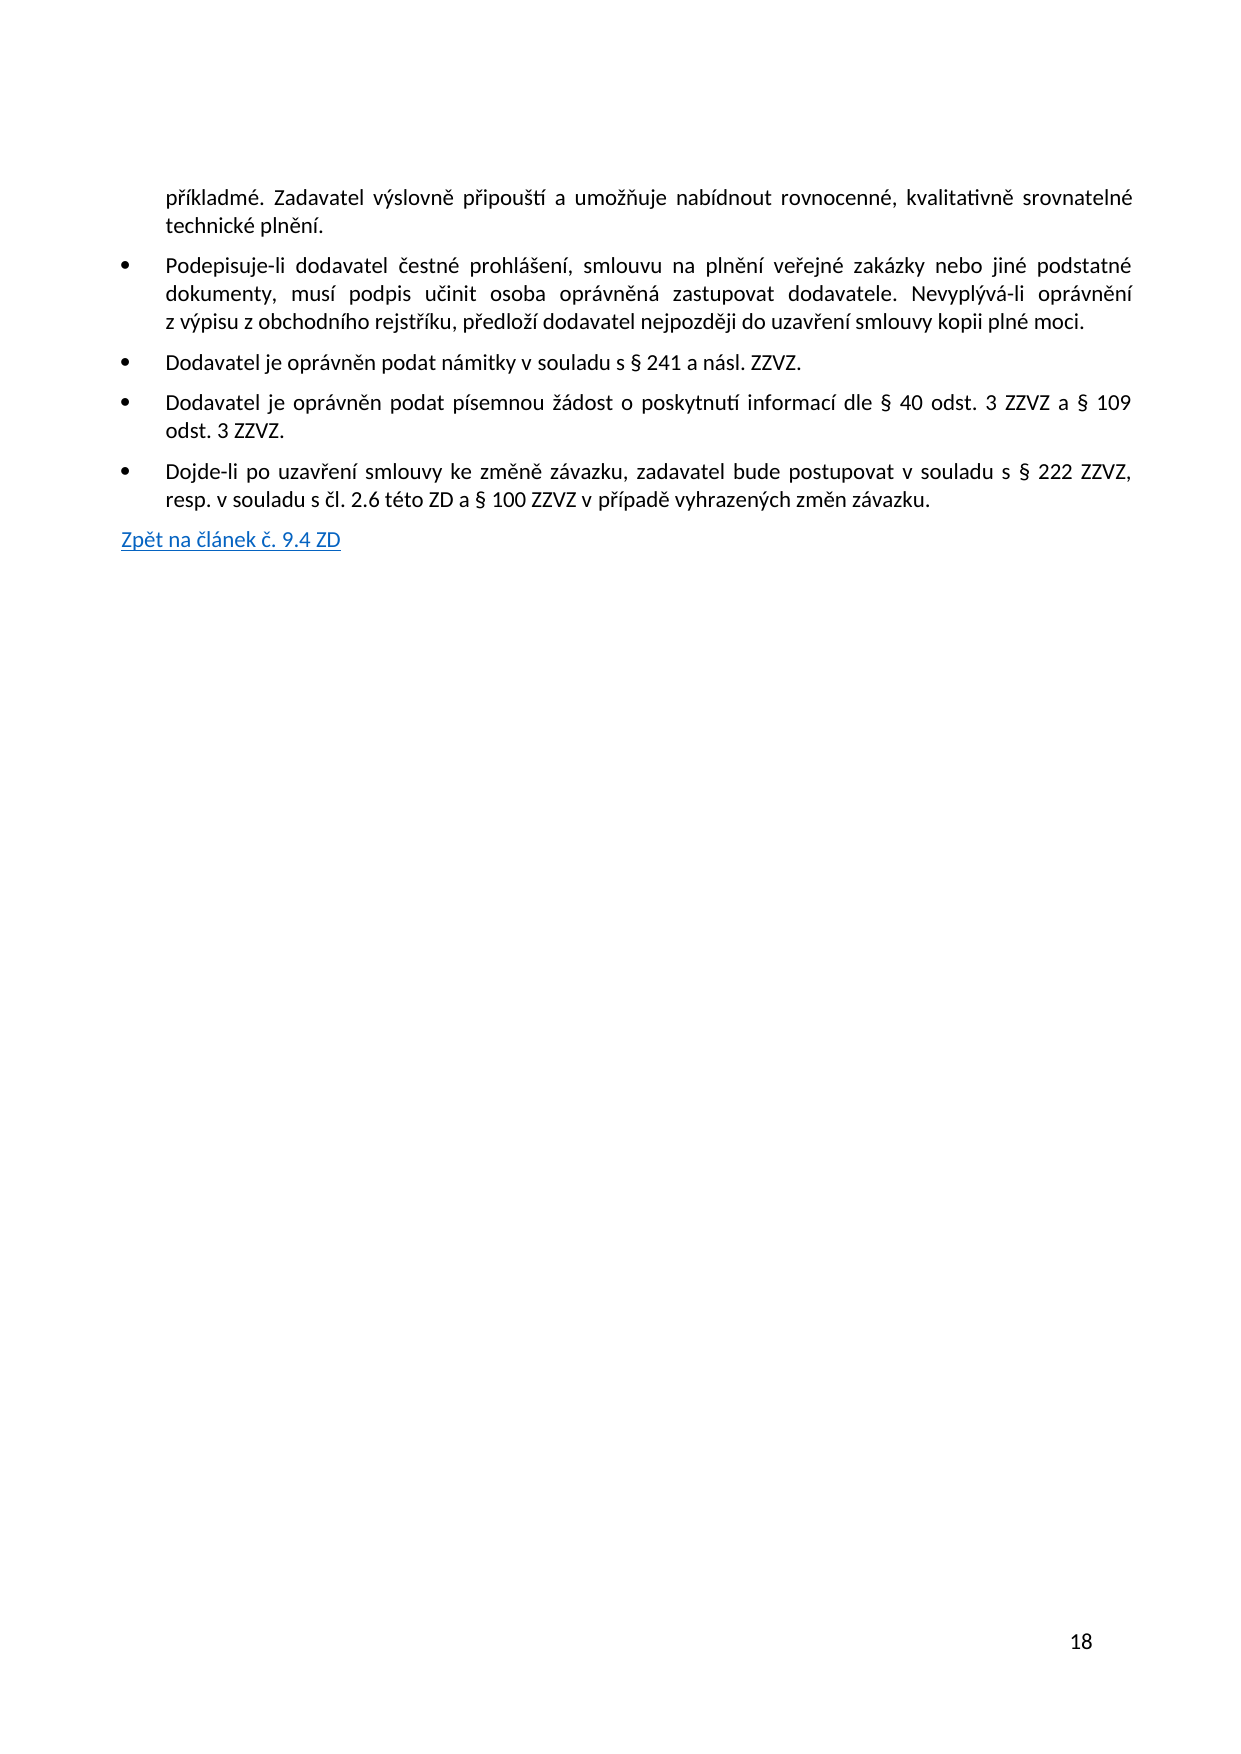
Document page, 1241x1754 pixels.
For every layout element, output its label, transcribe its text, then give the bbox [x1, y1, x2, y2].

list Dodavatel je oprávněn podat písemnou žádost o poskytnutí informací dle § 40 odst. 3 ZZVZ a § 109 odst. 3 ZZVZ. [121, 388, 1134, 444]
list Dojde-li po uzavření smlouvy ke změně závazku, zadavatel bude postupovat v souladu s § 222 ZZVZ, resp. v souladu s čl. 2.6 této ZD a § 100 ZZVZ v případě vyhrazených změn závazku. [121, 457, 1134, 513]
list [121, 183, 1134, 239]
text Zpět na článek č. 9.4 ZD [121, 526, 1134, 554]
list Dodavatel je oprávněn podat námitky v souladu s § 241 a násl. ZZVZ. [121, 348, 1134, 376]
list Podepisuje-li dodavatel čestné prohlášení, smlouvu na plnění veřejné zakázky nebo jiné podstatné dokumenty, musí podpis učinit osoba oprávněná zastupovat dodavatele. Nevyplývá-li oprávnění z výpisu z obchodního rejstříku, předloží dodavatel nejpozději do uzavření smlouvy kopii plné moci. [121, 251, 1134, 336]
